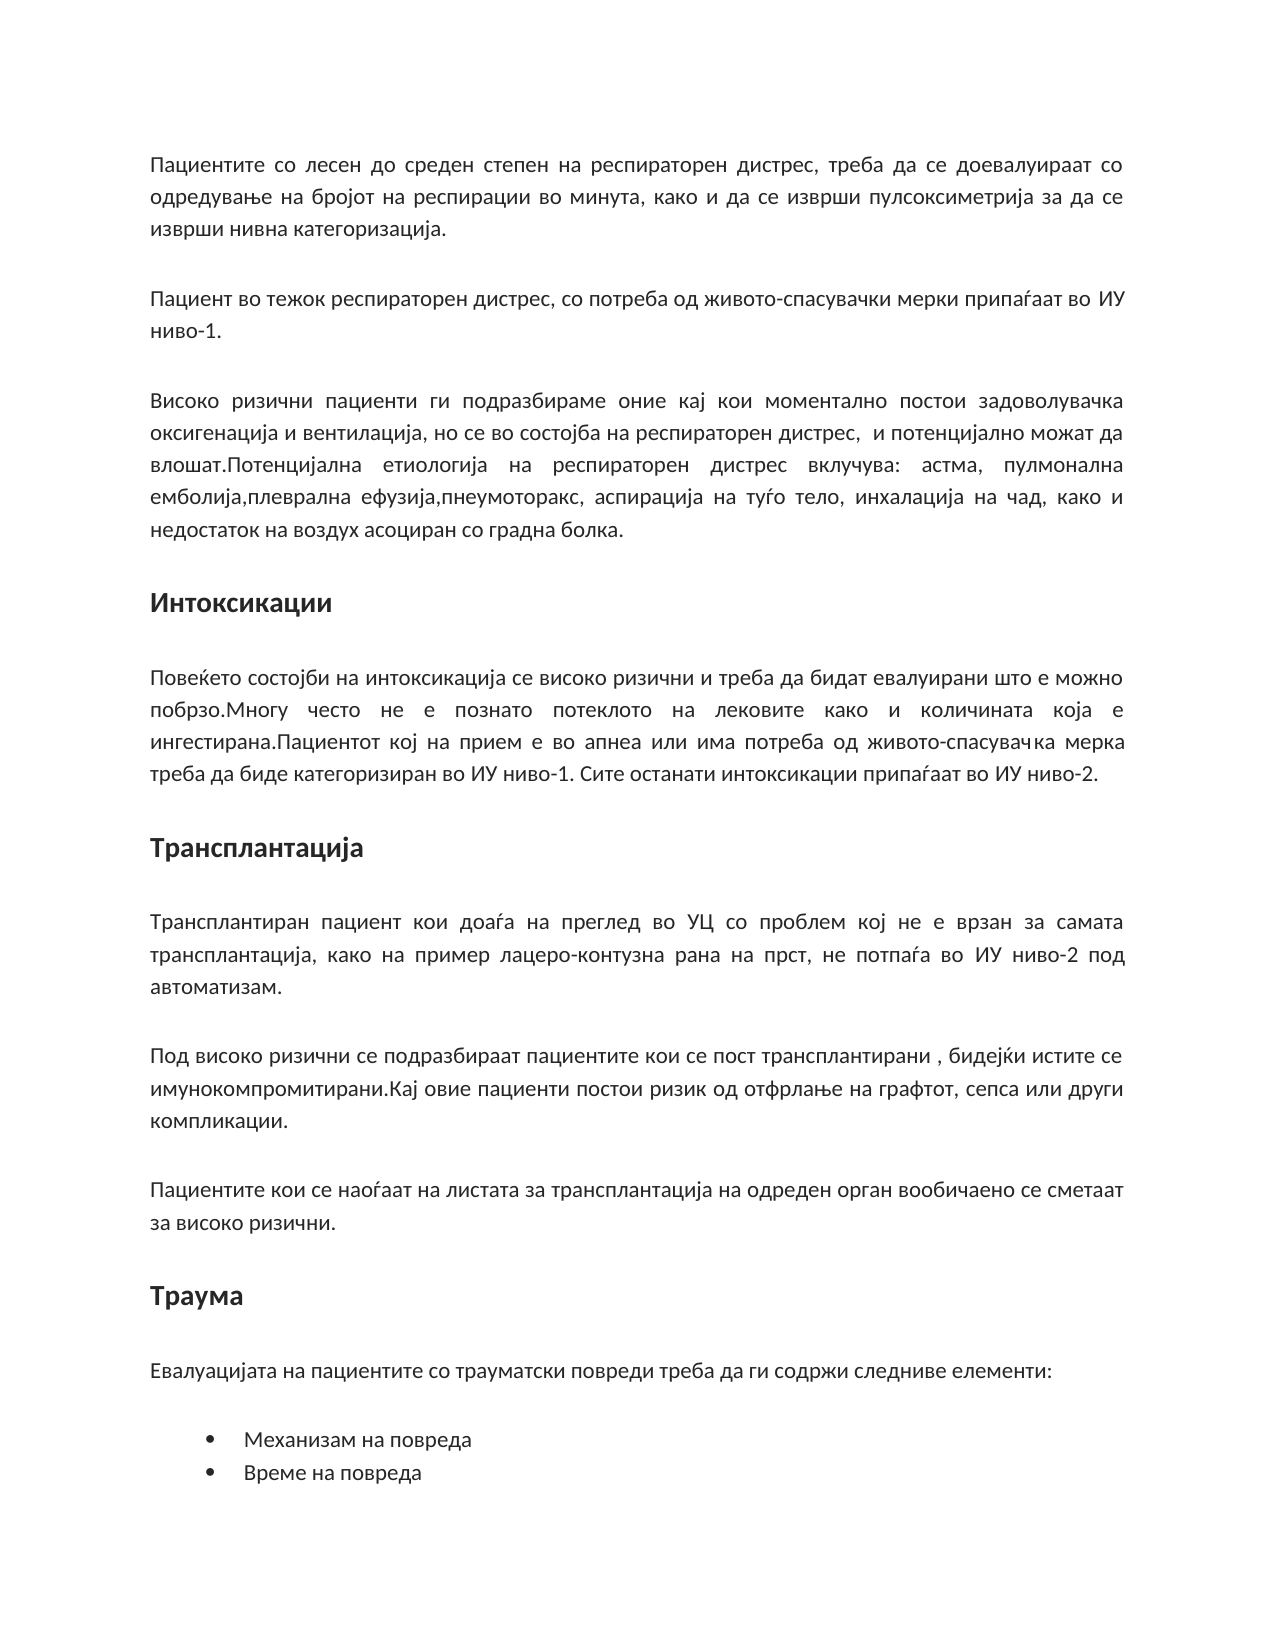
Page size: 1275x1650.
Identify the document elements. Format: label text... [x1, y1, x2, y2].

text Повеќето состојби на интоксикација се високо ризични и треба да бидат евалуирани што е можно побрзо.Многу често не е познато потеклото на лековите како и количината која е ингестирана.Пациентот кој на прием е во апнеа или има потреба од живото-спасувачка мерка треба да биде категоризиран во ИУ ниво-1. Сите останати интоксикации припаѓаат во ИУ ниво-2. [150, 663, 1125, 787]
list Време на повреда [206, 1458, 1125, 1486]
list Механизам на повреда [206, 1426, 1125, 1454]
text Високо ризични пациенти ги подразбираме оние кај кои моментално постои задоволувачка оксигенација и вентилација, но се во состојба на респираторен дистрес, и потенцијално можат да влошат.Потенцијална етиологија на респираторен дистрес вклучува: астма, пулмонална емболија,плеврална ефузија,пнеумоторакс, аспирација на туѓо тело, инхалација на чад, како и недостаток на воздух асоциран со градна болка. [150, 386, 1125, 543]
text Трансплантиран пациент кои доаѓа на преглед во УЦ со проблем кој не е врзан за самата трансплантација, како на пример лацеро-контузна рана на прст, не потпаѓа во ИУ ниво-2 под автоматизам. [150, 907, 1125, 1000]
text Пациент во тежок респираторен дистрес, со потреба од живото-спасувачки мерки припаѓаат во ИУ ниво-1. [150, 284, 1125, 344]
text Трансплантација [150, 829, 1125, 865]
text Евалуацијата на пациентите со трауматски повреди треба да ги содржи следниве елементи: [150, 1356, 1125, 1384]
text Пациентите со лесен до среден степен на респираторен дистрес, треба да се доевалуираат со одредување на бројот на респирации во минута, како и да се изврши пулсоксиметрија за да се изврши нивна категоризација. [150, 150, 1125, 242]
text Под високо ризични се подразбираат пациентите кои се пост трансплантирани , бидејќи истите се имунокомпромитирани.Кај овие пациенти постои ризик од отфрлање на графтот, сепса или други компликации. [150, 1042, 1125, 1134]
text Пациентите кои се наоѓаат на листата за трансплантација на одреден орган вообичаено се сметаат за високо ризични. [150, 1176, 1125, 1236]
text Траума [150, 1277, 1125, 1313]
text Интоксикации [150, 584, 1125, 620]
